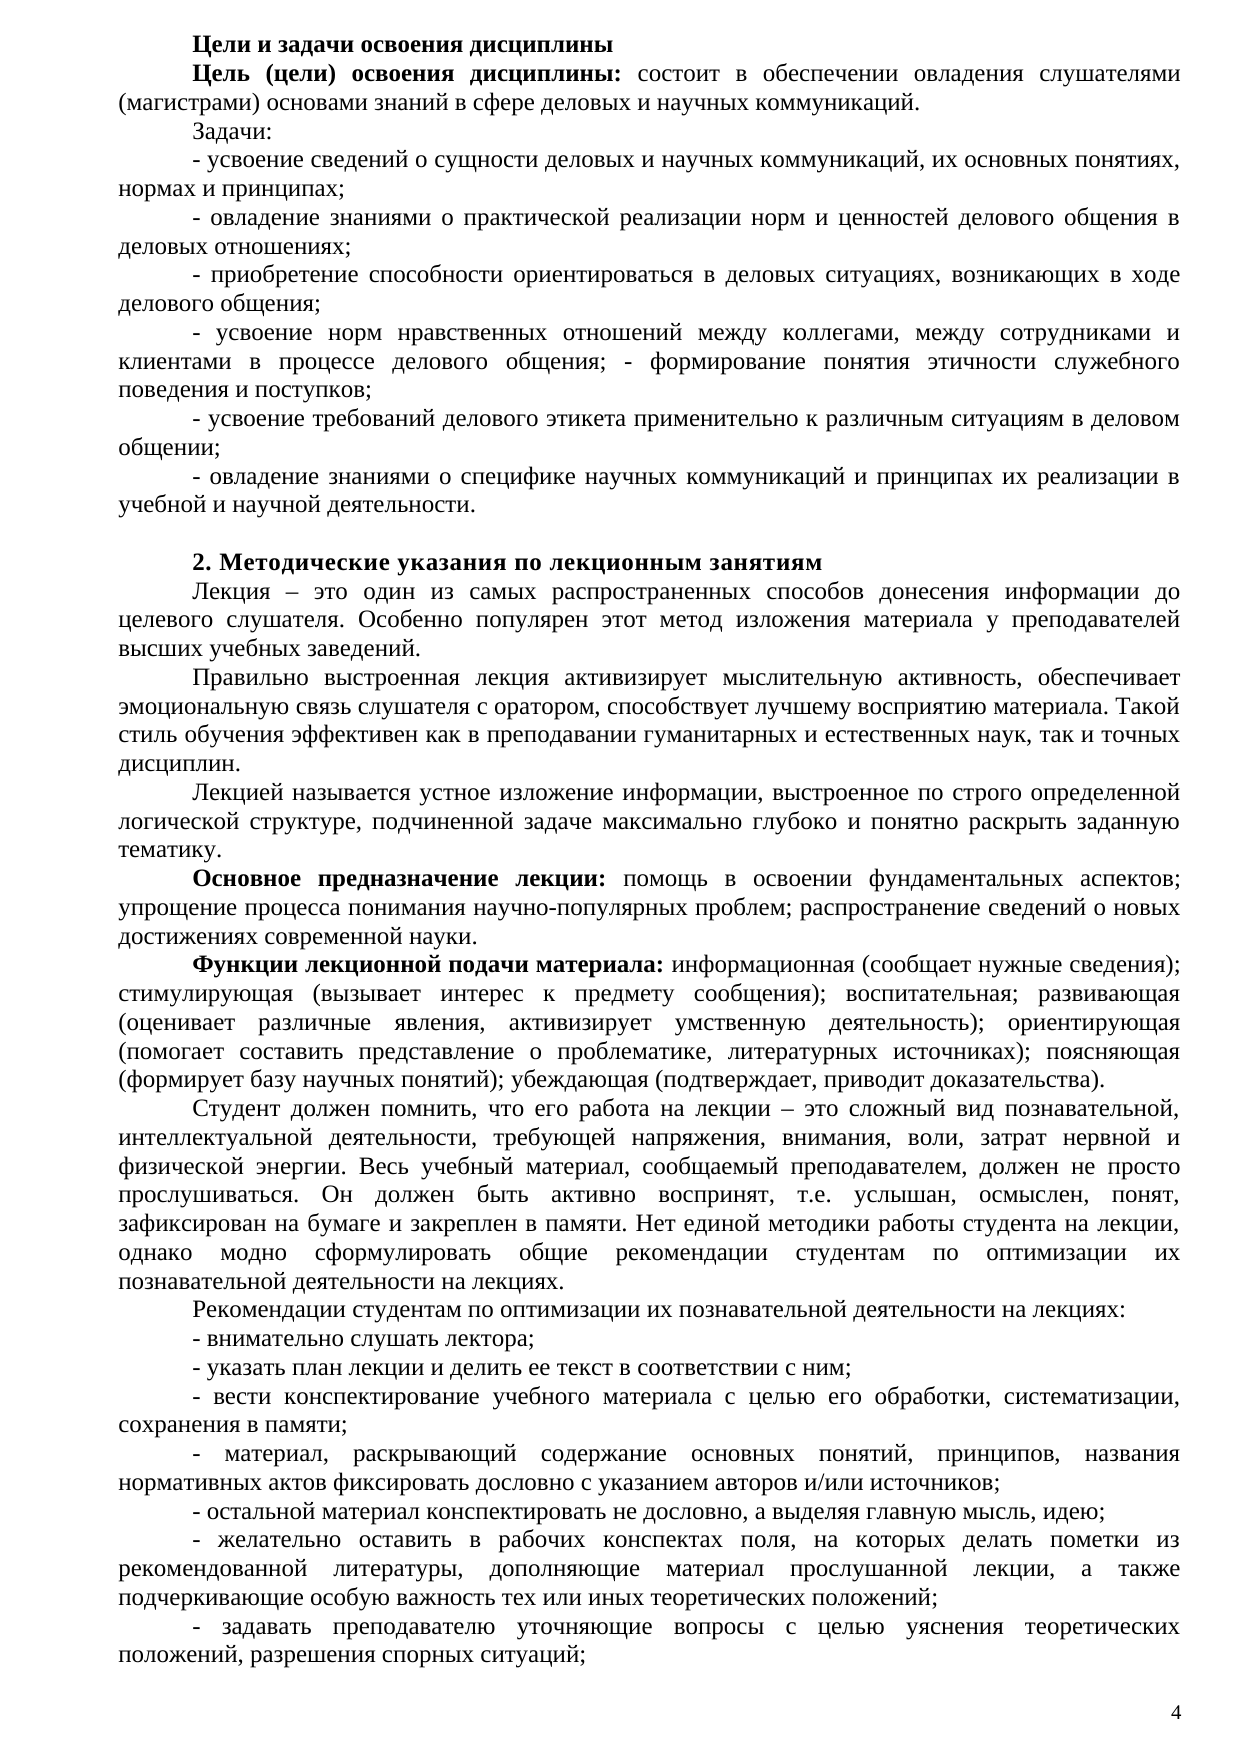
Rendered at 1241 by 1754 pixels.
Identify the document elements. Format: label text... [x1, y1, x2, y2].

text - желательно оставить в рабочих конспектах поля, на которых делать пометки из рекомендованной литературы, дополняющие материал прослушанной лекции, а также подчеркивающие особую важность тех или иных теоретических положений; [118, 1524, 1181, 1611]
text - овладение знаниями о специфике научных коммуникаций и принципах их реализации в учебной и научной деятельности. [118, 461, 1181, 518]
text Задачи: [118, 116, 1181, 144]
text - усвоение требований делового этикета применительно к различным ситуациям в деловом общении; [118, 403, 1181, 461]
text Основное предназначение лекции: помощь в освоении фундаментальных аспектов; упрощение процесса понимания научно-популярных проблем; распространение сведений о новых достижениях современной науки. [118, 863, 1181, 949]
text - внимательно слушать лектора; [118, 1323, 1181, 1352]
text - усвоение сведений о сущности деловых и научных коммуникаций, их основных понятиях, нормах и принципах; [118, 144, 1181, 202]
text - овладение знаниями о практической реализации норм и ценностей делового общения в деловых отношениях; [118, 202, 1181, 259]
text - материал, раскрывающий содержание основных понятий, принципов, названия нормативных актов фиксировать дословно с указанием авторов и/или источников; [118, 1438, 1181, 1496]
text - указать план лекции и делить ее текст в соответствии с ним; [118, 1352, 1181, 1381]
text Лекция – это один из самых распространенных способов донесения информации до целевого слушателя. Особенно популярен этот метод изложения материала у преподавателей высших учебных заведений. [118, 576, 1181, 662]
text Рекомендации студентам по оптимизации их познавательной деятельности на лекциях: [118, 1294, 1181, 1323]
text - усвоение норм нравственных отношений между коллегами, между сотрудниками и клиентами в процессе делового общения; - формирование понятия этичности служебного поведения и поступков; [118, 317, 1181, 403]
text - остальной материал конспектировать не дословно, а выделяя главную мысль, идею; [118, 1496, 1181, 1524]
text 2. Методические указания по лекционным занятиям [118, 547, 1181, 576]
text Цели и задачи освоения дисциплины [118, 29, 1181, 58]
text - вести конспектирование учебного материала с целью его обработки, систематизации, сохранения в памяти; [118, 1381, 1181, 1438]
text Правильно выстроенная лекция активизирует мыслительную активность, обеспечивает эмоциональную связь слушателя с оратором, способствует лучшему восприятию материала. Такой стиль обучения эффективен как в преподавании гуманитарных и естественных наук, так и точных дисциплин. [118, 662, 1181, 777]
text - приобретение способности ориентироваться в деловых ситуациях, возникающих в ходе делового общения; [118, 259, 1181, 317]
text Студент должен помнить, что его работа на лекции – это сложный вид познавательной, интеллектуальной деятельности, требующей напряжения, внимания, воли, затрат нервной и физической энергии. Весь учебный материал, сообщаемый преподавателем, должен не просто прослушиваться. Он должен быть активно воспринят, т.е. услышан, осмыслен, понят, зафиксирован на бумаге и закреплен в памяти. Нет единой методики работы студента на лекции, однако модно сформулировать общие рекомендации студентам по оптимизации их познавательной деятельности на лекциях. [118, 1093, 1181, 1294]
text Функции лекционной подачи материала: информационная (сообщает нужные сведения); стимулирующая (вызывает интерес к предмету сообщения); воспитательная; развивающая (оценивает различные явления, активизирует умственную деятельность); ориентирующая (помогает составить представление о проблематике, литературных источниках); поясняющая (формирует базу научных понятий); убеждающая (подтверждает, приводит доказательства). [118, 949, 1181, 1093]
text Цель (цели) освоения дисциплины: состоит в обеспечении овладения слушателями (магистрами) основами знаний в сфере деловых и научных коммуникаций. [118, 58, 1181, 116]
text - задавать преподавателю уточняющие вопросы с целью уяснения теоретических положений, разрешения спорных ситуаций; [118, 1611, 1181, 1668]
text Лекцией называется устное изложение информации, выстроенное по строго определенной логической структуре, подчиненной задаче максимально глубоко и понятно раскрыть заданную тематику. [118, 777, 1181, 863]
